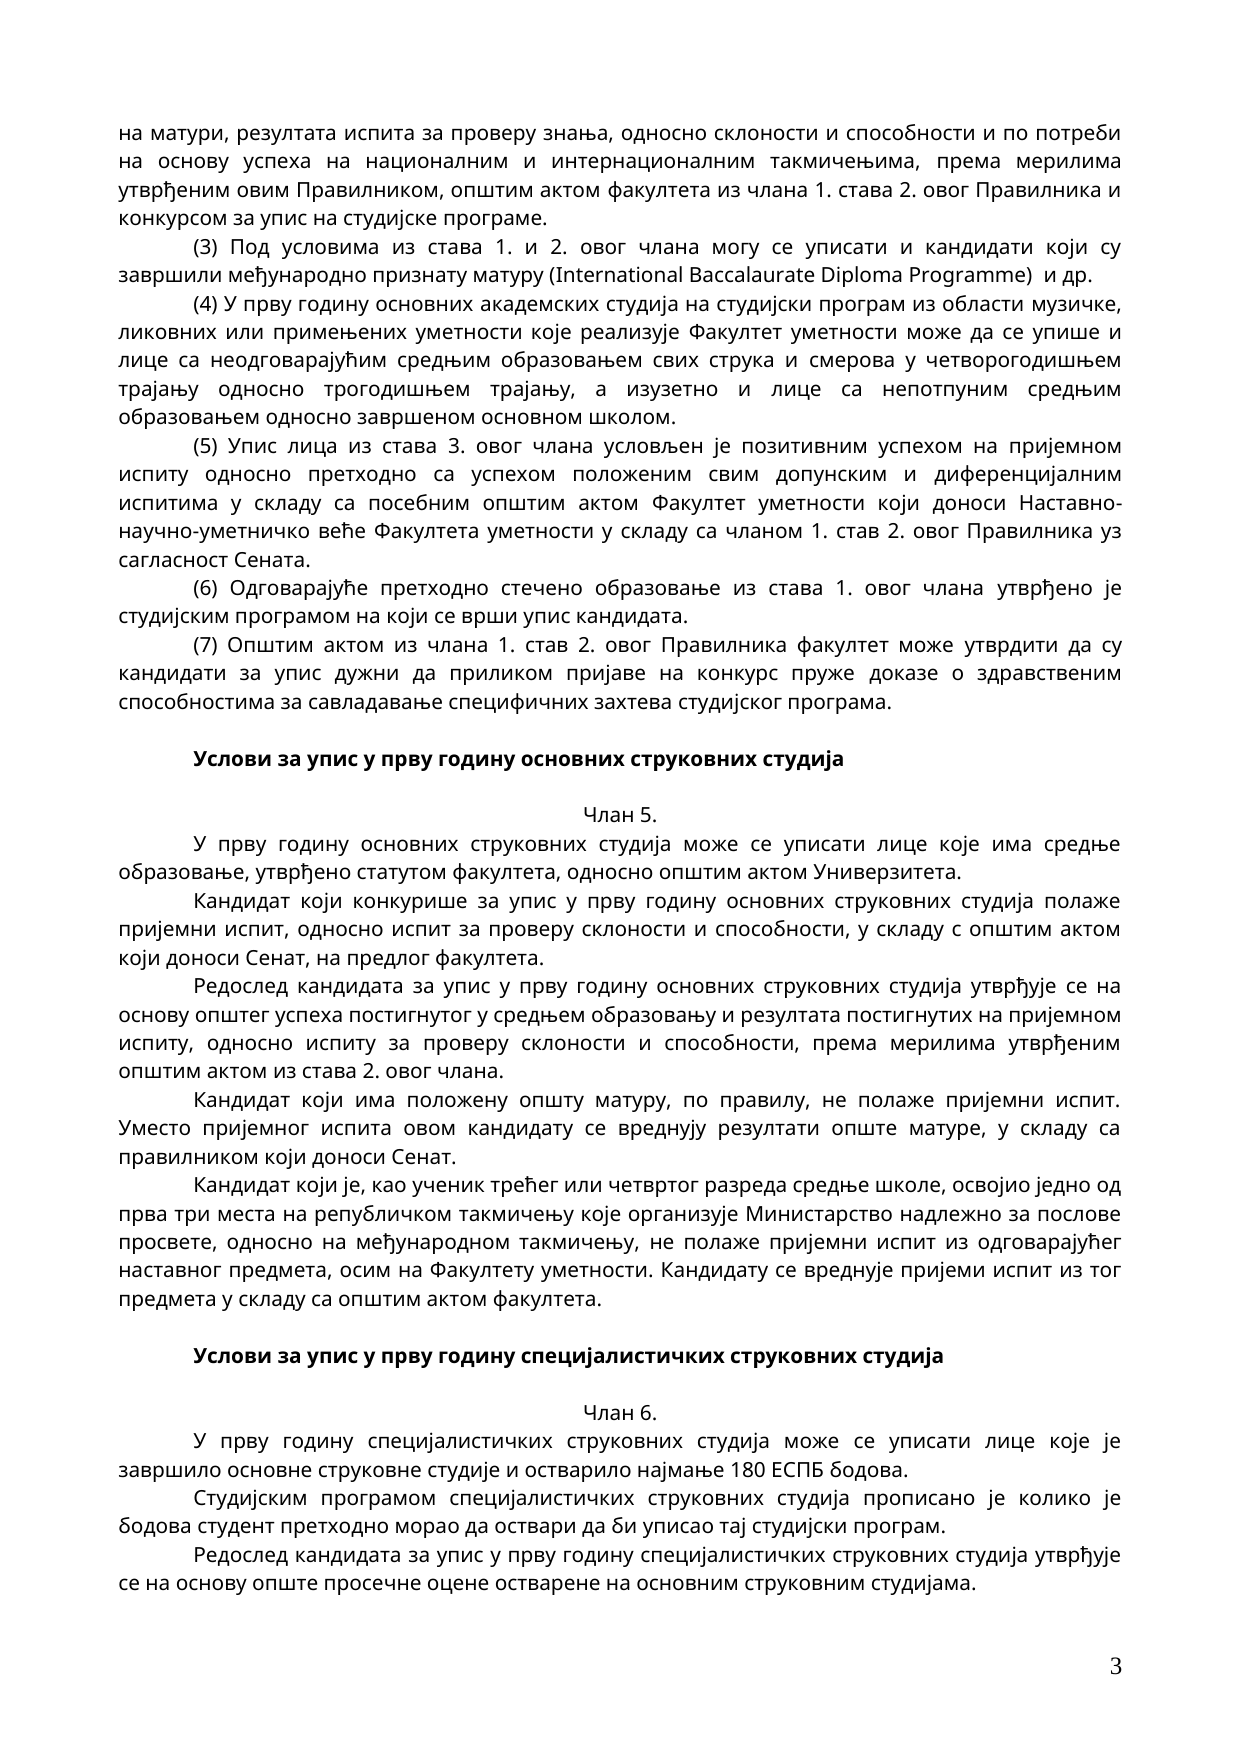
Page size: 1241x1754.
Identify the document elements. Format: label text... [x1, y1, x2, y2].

text Члан 5. [118, 801, 1122, 829]
text Услови за упис у прву годину основних струковних студија [118, 744, 1122, 772]
text Кандидат који конкурише за упис у прву годину основних струковних студија полаже пријемни испит, односно испит за проверу склоности и способности, у складу с општим актом који доноси Сенат, на предлог факултета. [118, 886, 1122, 971]
text Кандидат који је, као ученик трећег или четвртог разреда средње школе, освојио једно од прва три места на републичком такмичењу које организује Министарство надлежно за послове просвете, односно на међународном такмичењу, не полаже пријемни испит из одговарајућег наставног предмета, осим на Факултету уметности. Кандидату се вреднује пријеми испит из тог предмета у складу са општим актом факултета. [118, 1170, 1122, 1312]
text (4) У прву годину основних академских студија на студијски програм из области музичке, ликовних или примењених уметности које реализује Факултет уметности може да се упише и лице са неодговарајућим средњим образовањем свих струка и смерова у четворогодишњем трајању односно трогодишњем трајању, а изузетно и лице са непотпуним средњим образовањем односно завршеном основном школом. [118, 289, 1122, 431]
text (7) Општим актом из члана 1. став 2. овог Правилника факултет може утврдити да су кандидати за упис дужни да приликом пријаве на конкурс пруже доказе о здравственим способностима за савладавање специфичних захтева студијског програма. [118, 630, 1122, 715]
text У прву годину основних струковних студија може се уписати лице које има средње образовање, утврђено статутом факултета, односно општим актом Универзитета. [118, 829, 1122, 886]
text (3) Под условима из става 1. и 2. овог члана могу се уписати и кандидати који су завршили међународно признату матуру (International Baccalaurate Diploma Programme) и др. [118, 232, 1122, 289]
text Услови за упис у прву годину специјалистичких струковних студија [118, 1341, 1122, 1369]
text (5) Упис лица из става 3. овог члана условљен је позитивним успехом на пријемном испиту односно претходно са успехом положеним свим допунским и диференцијалним испитима у складу са посебним општим актом Факултет уметности који доноси Наставно- научно-уметничко веће Факултета уметности у складу са чланом 1. став 2. овог Правилника уз сагласност Сената. [118, 431, 1122, 573]
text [118, 118, 1122, 232]
text Студијским програмом специјалистичких струковних студија прописано је колико је бодова студент претходно морао да оствари да би уписао тај студијски програм. [118, 1483, 1122, 1540]
text Кандидат који има положену општу матуру, по правилу, не полаже пријемни испит. Уместо пријемног испита овом кандидату се вреднују резултати опште матуре, у складу са правилником који доноси Сенат. [118, 1085, 1122, 1170]
text Редослед кандидата за упис у прву годину специјалистичких струковних студија утврђује се на основу опште просечне оцене остварене на основним струковним студијама. [118, 1540, 1122, 1597]
text (6) Одговарајуће претходно стечено образовање из става 1. овог члана утврђено је студијским програмом на који се врши упис кандидата. [118, 573, 1122, 630]
text Члан 6. [118, 1398, 1122, 1426]
text У прву годину специјалистичких струковних студија може се уписати лице које је завршило основне струковне студије и остварило најмање 180 ЕСПБ бодова. [118, 1426, 1122, 1483]
text Редослед кандидата за упис у прву годину основних струковних студија утврђује се на основу општег успеха постигнутог у средњем образовању и резултата постигнутих на пријемном испиту, односно испиту за проверу склоности и способности, према мерилима утврђеним општим актом из става 2. овог члана. [118, 971, 1122, 1085]
